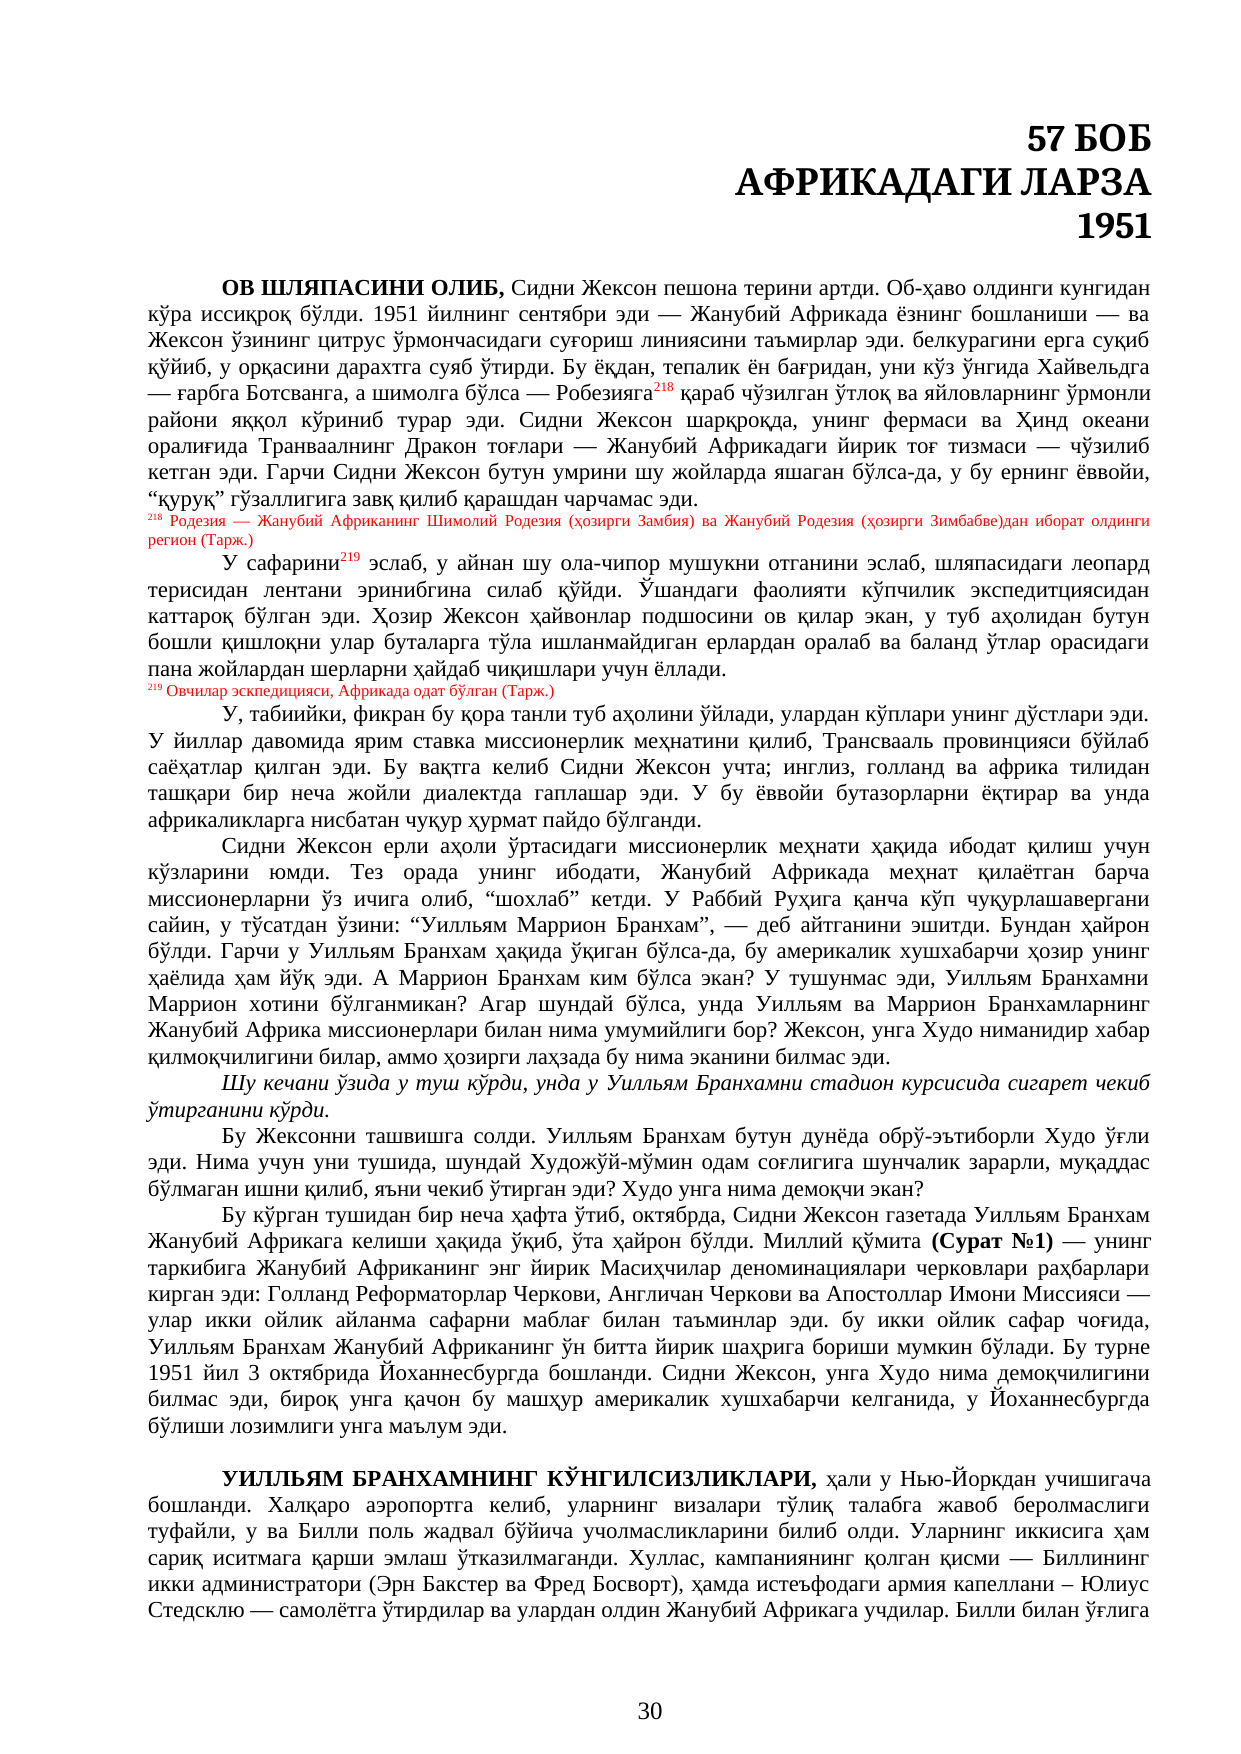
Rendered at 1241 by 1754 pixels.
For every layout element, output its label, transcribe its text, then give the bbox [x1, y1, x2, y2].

text У сафарини219 эслаб, у айнан шу ола-чипор мушукни отганини эслаб, шляпасидаги леопард терисидан лентани эринибгина силаб қўйди. Ўшандаги фаолияти кўпчилик экспедитциясидан каттароқ бўлган эди. Ҳозир Жексон ҳайвонлар подшосини ов қилар экан, у туб аҳолидан бутун бошли қишлоқни улар буталарга тўла ишланмайдиган ерлардан оралаб ва баланд ўтлар орасидаги пана жойлардан шерларни ҳайдаб чиқишлари учун ёллади. [148, 549, 1152, 681]
text АФРИКАДАГИ ЛАРЗА [148, 161, 1152, 204]
text Бу Жексонни ташвишга солди. Уилльям Бранхам бутун дунёда обрў-эътиборли Худо ўғли эди. Нима учун уни тушида, шундай Художўй-мўмин одам соғлигига шунчалик зарарли, муқаддас бўлмаган ишни қилиб, яъни чекиб ўтирган эди? Худо унга нима демоқчи экан? [148, 1122, 1152, 1201]
text 57 БОБ [148, 118, 1152, 161]
text 219 Овчилар эскпедицияси, Африкада одат бўлган (Тарж.) [148, 681, 1152, 700]
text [148, 1464, 1152, 1623]
text 218 Родезия — Жанубий Африканинг Шимолий Родезия (ҳозирги Замбия) ва Жанубий Родезия (ҳозирги Зимбабве)дан иборат олдинги регион (Тарж.) [148, 511, 1152, 549]
text У, табиийки, фикран бу қора танли туб аҳолини ўйлади, улардан кўплари унинг дўстлари эди. У йиллар давомида ярим ставка миссионерлик меҳнатини қилиб, Трансвааль провинцияси бўйлаб саёҳатлар қилган эди. Бу вақтга келиб Сидни Жексон учта; инглиз, голланд ва африка тилидан ташқари бир неча жойли диалектда гаплашар эди. У бу ёввойи бутазорларни ёқтирар ва унда африкаликларга нисбатан чуқур ҳурмат пайдо бўлганди. [148, 700, 1152, 832]
text 1951 [148, 204, 1152, 247]
text Сидни Жексон ерли аҳоли ўртасидаги миссионерлик меҳнати ҳақида ибодат қилиш учун кўзларини юмди. Тез орада унинг ибодати, Жанубий Африкада меҳнат қилаётган барча миссионерларни ўз ичига олиб, “шохлаб” кетди. У Раббий Руҳига қанча кўп чуқурлашавергани сайин, у тўсатдан ўзини: “Уилльям Маррион Бранхам”, — деб айтганини эшитди. Бундан ҳайрон бўлди. Гарчи у Уилльям Бранхам ҳақида ўқиган бўлса-да, бу америкалик хушхабарчи ҳозир унинг ҳаёлида ҳам йўқ эди. А Маррион Бранхам ким бўлса экан? У тушунмас эди, Уилльям Бранхамни Маррион хотини бўлганмикан? Агар шундай бўлса, унда Уилльям ва Маррион Бранхамларнинг Жанубий Африка миссионерлари билан нима умумийлиги бор? Жексон, унга Худо ниманидир хабар қилмоқчилигини билар, аммо ҳозирги лаҳзада бу нима эканини билмас эди. [148, 832, 1152, 1069]
text Бу кўрган тушидан бир неча ҳафта ўтиб, октябрда, Сидни Жексон газетада Уилльям Бранхам Жанубий Африкага келиши ҳақида ўқиб, ўта ҳайрон бўлди. Миллий қўмита (Сурат №1) — унинг таркибига Жанубий Африканинг энг йирик Масиҳчилар деноминациялари черковлари раҳбарлари кирган эди: Голланд Реформаторлар Черкови, Англичан Черкови ва Апостоллар Имони Миссияси — улар икки ойлик айланма сафарни маблағ билан таъминлар эди. бу икки ойлик сафар чоғида, Уилльям Бранхам Жанубий Африканинг ўн битта йирик шаҳрига бориши мумкин бўлади. Бу турне 1951 йил 3 октябрида Йоханнесбургда бошланди. Сидни Жексон, унга Худо нима демоқчилигини билмас эди, бироқ унга қачон бу машҳур америкалик хушхабарчи келганида, у Йоханнесбургда бўлиши лозимлиги унга маълум эди. [148, 1201, 1152, 1438]
text ОВ ШЛЯПАСИНИ ОЛИБ, Сидни Жексон пешона терини артди. Об-ҳаво олдинги кунгидан кўра иссиқроқ бўлди. 1951 йилнинг сентябри эди — Жанубий Африкада ёзнинг бошланиши — ва Жексон ўзининг цитрус ўрмончасидаги суғориш линиясини таъмирлар эди. белкурагини ерга суқиб қўйиб, у орқасини дарахтга суяб ўтирди. Бу ёқдан, тепалик ён бағридан, уни кўз ўнгида Хайвельдга — ғарбга Ботсванга, а шимолга бўлса — Робезияга218 қараб чўзилган ўтлоқ ва яйловларнинг ўрмонли райони яққол кўриниб турар эди. Сидни Жексон шарқроқда, унинг фермаси ва Ҳинд океани оралиғида Транваалнинг Дракон тоғлари — Жанубий Африкадаги йирик тоғ тизмаси — чўзилиб кетган эди. Гарчи Сидни Жексон бутун умрини шу жойларда яшаган бўлса-да, у бу ернинг ёввойи, “қуруқ” гўзаллигига завқ қилиб қарашдан чарчамас эди. [148, 274, 1152, 511]
text Шу кечани ўзида у туш кўрди, унда у Уилльям Бранхамни стадион курсисида сигарет чекиб ўтирганини кўрди. [148, 1069, 1152, 1122]
